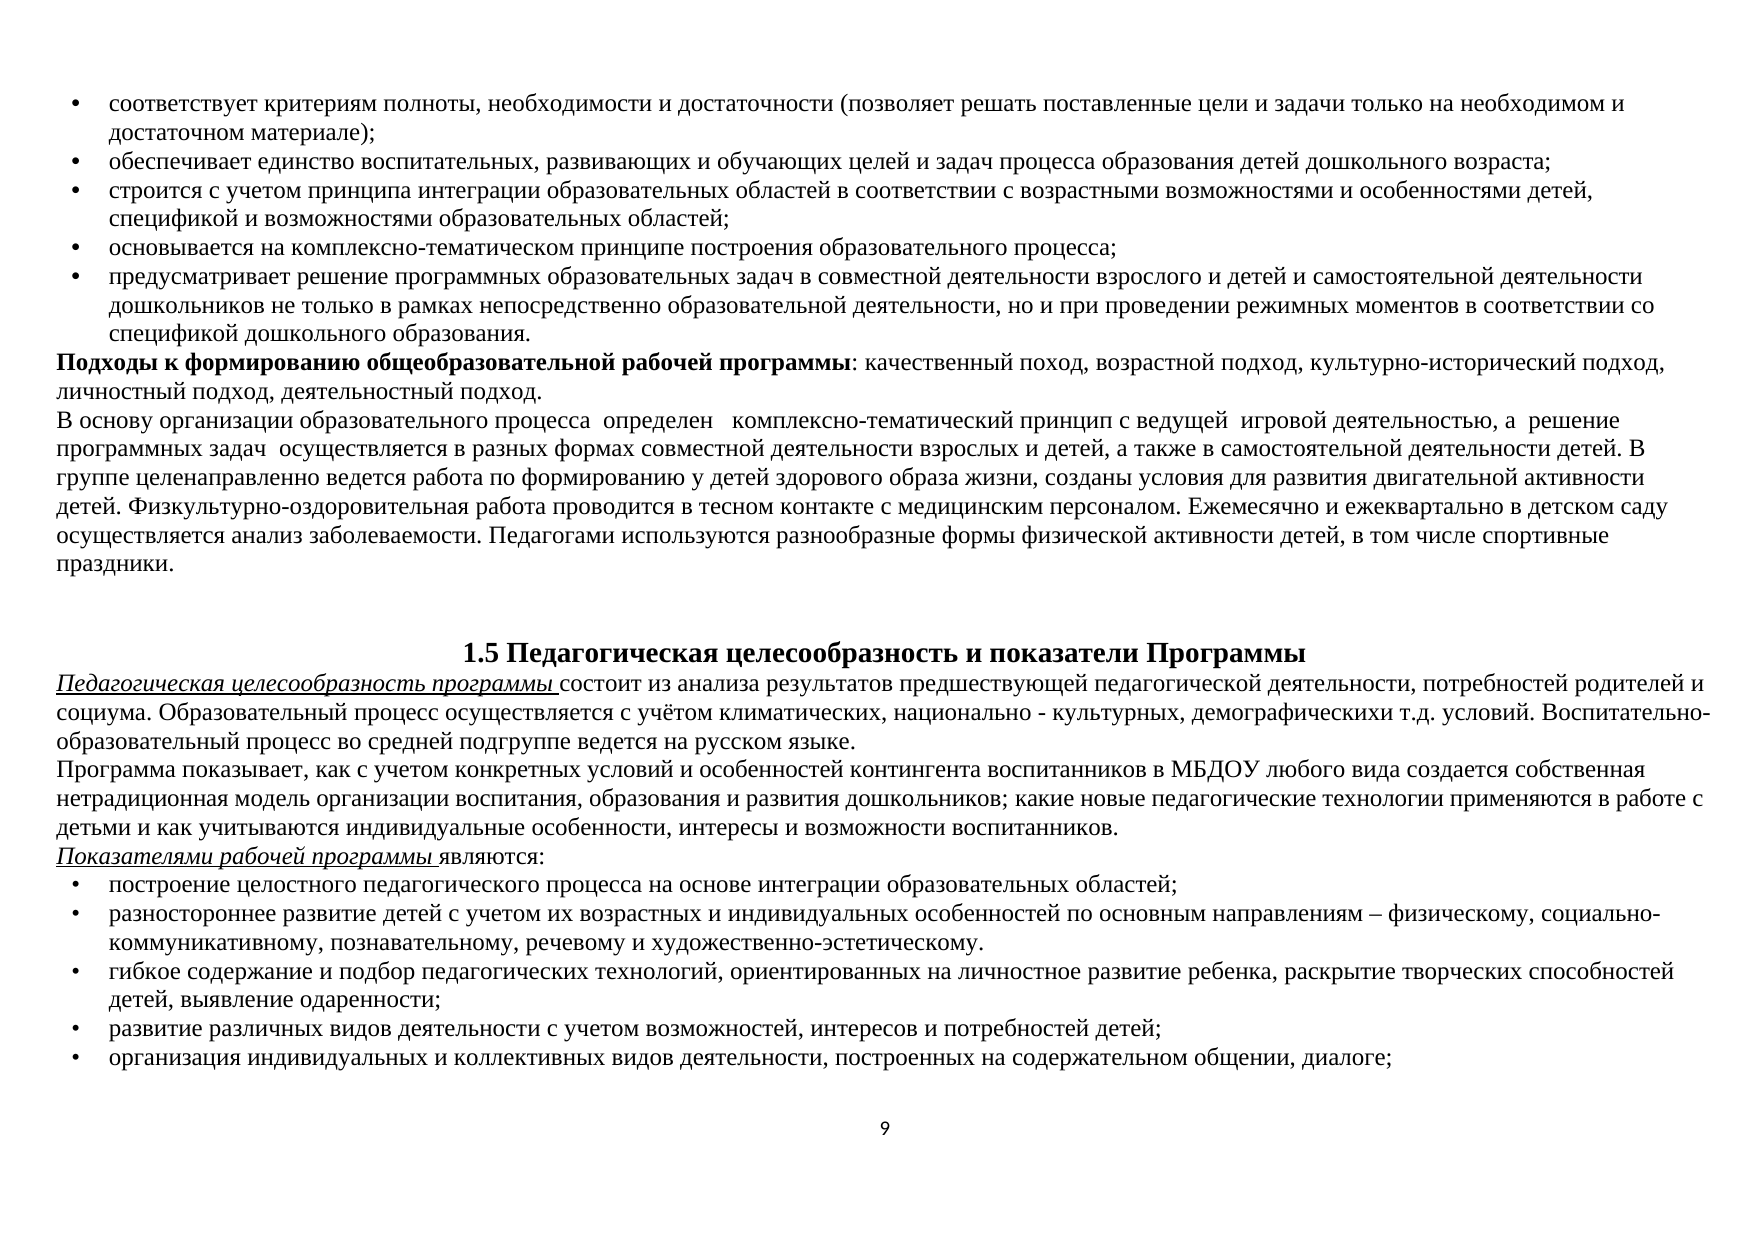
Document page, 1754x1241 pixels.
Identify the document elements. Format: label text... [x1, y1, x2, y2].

text 1.5 Педагогическая целесообразность и показатели Программы [56, 635, 1713, 668]
list организация индивидуальных и коллективных видов деятельности, построенных на содержательном общении, диалоге; [71, 1042, 1713, 1071]
list соответствует критериям полноты, необходимости и достаточности (позволяет решать поставленные цели и задачи только на необходимом и достаточном материале); [71, 88, 1713, 146]
text В основу организации образовательного процесса определен комплексно-тематический принцип с ведущей игровой деятельностью, а решение программных задач осуществляется в разных формах совместной деятельности взрослых и детей, а также в самостоятельной деятельности детей. В группе целенаправленно ведется работа по формированию у детей здорового образа жизни, созданы условия для развития двигательной активности детей. Физкультурно-оздоровительная работа проводится в тесном контакте с медицинским персоналом. Ежемесячно и ежеквартально в детском саду осуществляется анализ заболеваемости. Педагогами используются разнообразные формы физической активности детей, в том числе спортивные праздники. [56, 405, 1713, 577]
list строится с учетом принципа интеграции образовательных областей в соответствии с возрастными возможностями и особенностями детей, спецификой и возможностями образовательных областей; [71, 175, 1713, 232]
list построение целостного педагогического процесса на основе интеграции образовательных областей; [71, 869, 1713, 898]
list предусматривает решение программных образовательных задач в совместной деятельности взрослого и детей и самостоятельной деятельности дошкольников не только в рамках непосредственно образовательной деятельности, но и при проведении режимных моментов в соответствии со спецификой дошкольного образования. [71, 261, 1713, 347]
list разностороннее развитие детей с учетом их возрастных и индивидуальных особенностей по основным направлениям – физическому, социально-коммуникативному, познавательному, речевому и художественно-эстетическому. [71, 898, 1713, 956]
text Подходы к формированию общеобразовательной рабочей программы: качественный поход, возрастной подход, культурно-исторический подход, личностный подход, деятельностный подход. [56, 347, 1713, 405]
list развитие различных видов деятельности с учетом возможностей, интересов и потребностей детей; [71, 1013, 1713, 1042]
list основывается на комплексно-тематическом принципе построения образовательного процесса; [71, 232, 1713, 261]
text Программа показывает, как с учетом конкретных условий и особенностей контингента воспитанников в МБДОУ любого вида создается собственная нетрадиционная модель организации воспитания, образования и развития дошкольников; какие новые педагогические технологии применяются в работе с детьми и как учитываются индивидуальные особенности, интересы и возможности воспитанников. [56, 754, 1713, 841]
text Показателями рабочей программы являются: [56, 841, 1713, 869]
list гибкое содержание и подбор педагогических технологий, ориентированных на личностное развитие ребенка, раскрытие творческих способностей детей, выявление одаренности; [71, 956, 1713, 1013]
text Педагогическая целесообразность программы состоит из анализа результатов предшествующей педагогической деятельности, потребностей родителей и социума. Образовательный процесс осуществляется с учётом климатических, национально - культурных, демографическихи т.д. условий. Воспитательно- образовательный процесс во средней подгруппе ведется на русском языке. [56, 668, 1713, 754]
list обеспечивает единство воспитательных, развивающих и обучающих целей и задач процесса образования детей дошкольного возраста; [71, 146, 1713, 175]
